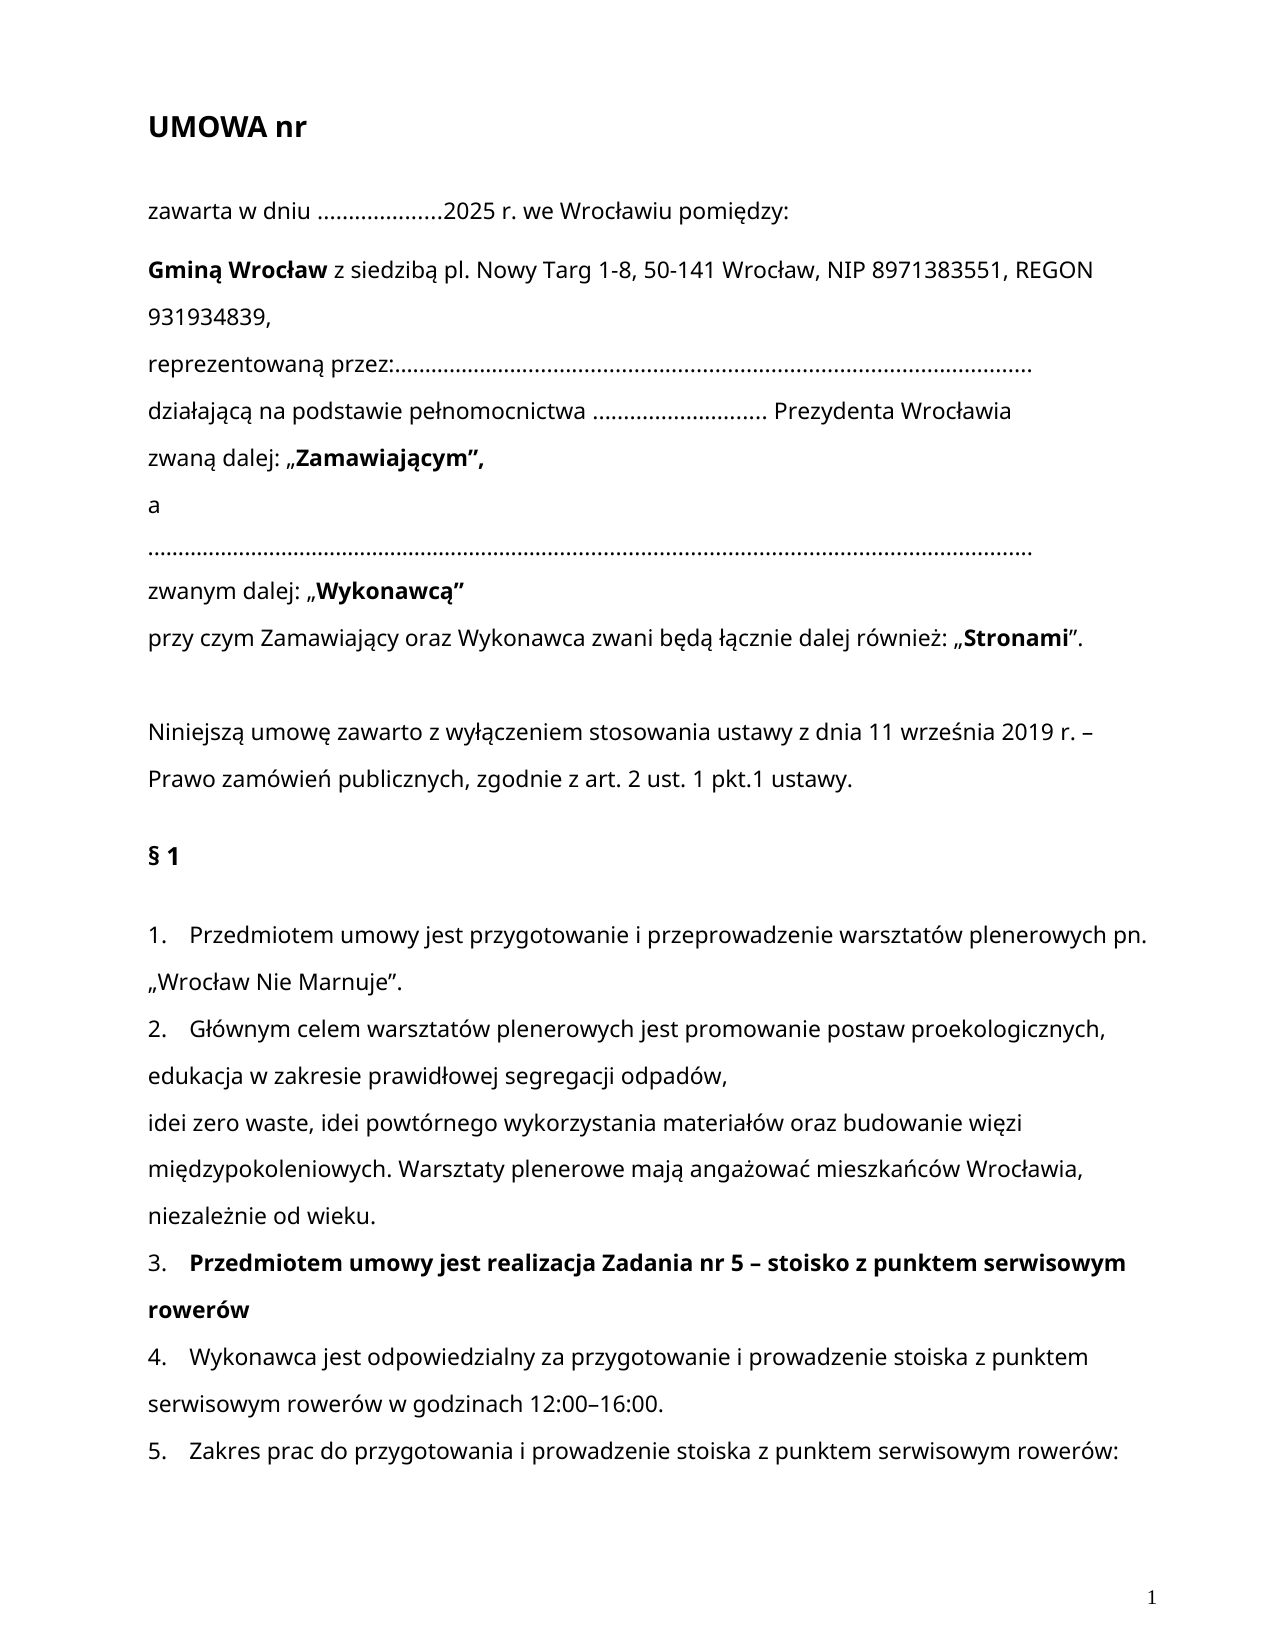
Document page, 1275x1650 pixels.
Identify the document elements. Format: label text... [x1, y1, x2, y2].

text reprezentowaną przez: [148, 348, 1157, 379]
text działającą na podstawie pełnomocnictwa Prezydenta Wrocławia [148, 395, 1157, 426]
list Wykonawca jest odpowiedzialny za przygotowanie i prowadzenie stoiska z punktem serwisowym rowerów w godzinach 12:00–16:00. [148, 1341, 1157, 1419]
list Głównym celem warsztatów plenerowych jest promowanie postaw proekologicznych, edukacja w zakresie prawidłowej segregacji odpadów, idei zero waste, idei powtórnego wykorzystania materiałów oraz budowanie więzi międzypokoleniowych. Warsztaty plenerowe mają angażować mieszkańców Wrocławia, niezależnie od wieku. [148, 1013, 1157, 1232]
text zwaną dalej: „Zamawiającym”, [148, 442, 1157, 473]
text a [148, 489, 1157, 520]
subtitle UMOWA nr [148, 106, 1157, 146]
text Gminą Wrocław z siedzibą pl. Nowy Targ 1-8, 50-141 Wrocław, NIP 8971383551, REGON 931934839, [148, 254, 1157, 332]
text § 1 [148, 839, 1157, 873]
text zwanym dalej: „Wykonawcą” [148, 575, 1157, 607]
list Przedmiotem umowy jest przygotowanie i przeprowadzenie warsztatów plenerowych pn. „Wrocław Nie Marnuje”. [148, 919, 1157, 997]
list Zakres prac do przygotowania i prowadzenie stoiska z punktem serwisowym rowerów: [148, 1435, 1157, 1466]
text przy czym Zamawiający oraz Wykonawca zwani będą łącznie dalej również: „Stronami”. [148, 622, 1157, 653]
title zawarta w dniu 2025 r. we Wrocławiu pomiędzy: [148, 195, 1157, 226]
text Niniejszą umowę zawarto z wyłączeniem stosowania ustawy z dnia 11 września 2019 r. – Prawo zamówień publicznych, zgodnie z art. 2 ust. 1 pkt.1 ustawy. [148, 716, 1157, 794]
list Przedmiotem umowy jest realizacja Zadania nr 5 – stoisko z punktem serwisowym rowerów [148, 1247, 1157, 1325]
